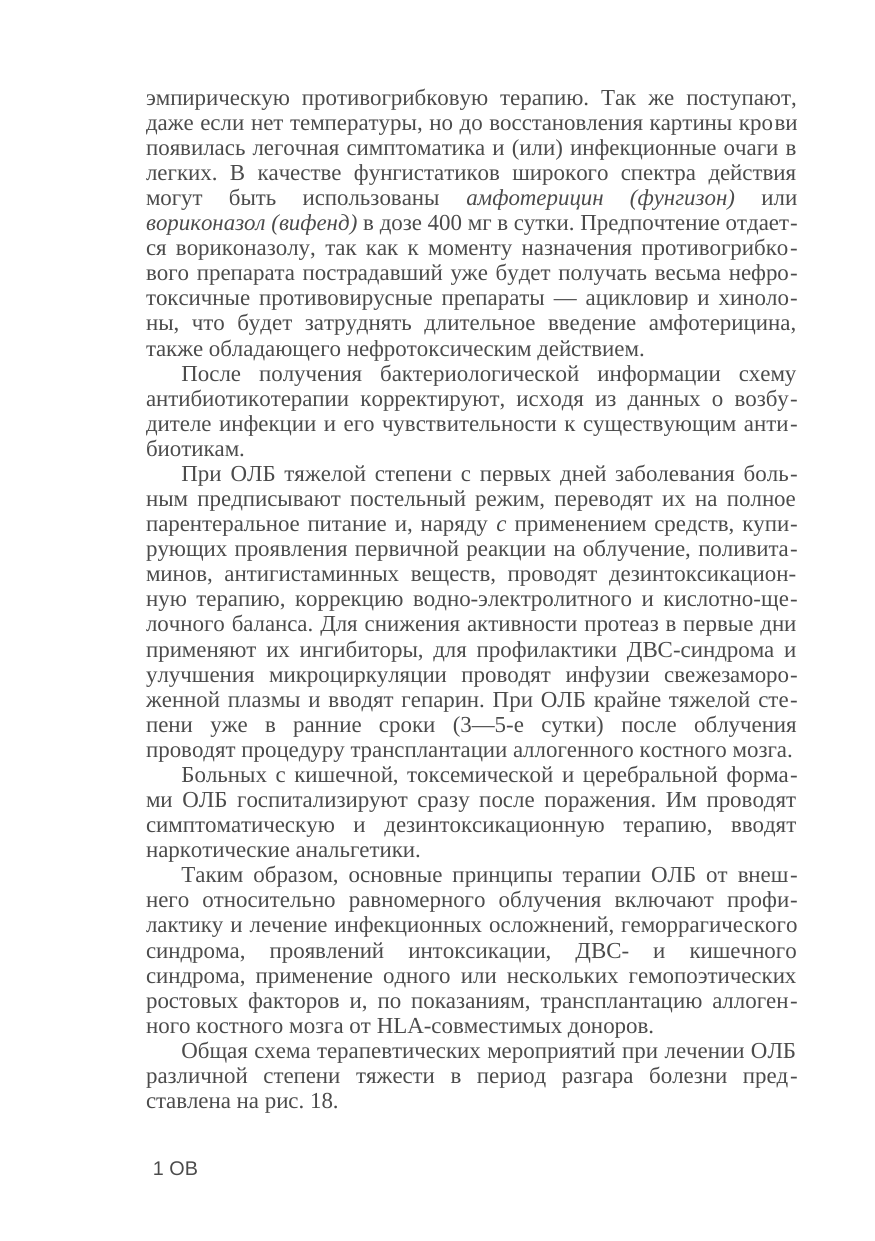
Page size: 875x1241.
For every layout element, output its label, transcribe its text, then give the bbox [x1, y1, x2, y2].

text Таким образом, основные принципы терапии ОЛБ от внешнего относительно равномерного облучения включают профилактику и лечение инфекционных осложнений, геморрагического синдрома, проявлений интоксикации, ДВС- и кишечного синдрома, применение одного или нескольких гемопоэтических ростовых факторов и, по показаниям, трансплантацию аллогенного костного мозга от HLA-совместимых доноров. [146, 863, 797, 1038]
text При ОЛБ тяжелой степени с первых дней заболевания больным предписывают постельный режим, переводят их на полное парентеральное питание и, наряду с применением средств, купирующих проявления первичной реакции на облучение, поливитаминов, антигистаминных веществ, проводят дезинтоксикацион- ную терапию, коррекцию водно-электролитного и кислотно-щелочного баланса. Для снижения активности протеаз в первые дни применяют их ингибиторы, для профилактики ДВС-синдрома и улучшения микроциркуляции проводят инфузии свежезамороженной плазмы и вводят гепарин. При ОЛБ крайне тяжелой степени уже в ранние сроки (3—5-е сутки) после облучения проводят процедуру трансплантации аллогенного костного мозга. [146, 461, 797, 762]
text Общая схема терапевтических мероприятий при лечении ОЛБ различной степени тяжести в период разгара болезни представлена на рис. 18. [146, 1038, 797, 1113]
text После получения бактериологической информации схему антибиотикотерапии корректируют, исходя из данных о возбудителе инфекции и его чувствительности к существующим антибиотикам. [146, 361, 797, 461]
text Больных с кишечной, токсемической и церебральной формами ОЛБ госпитализируют сразу после поражения. Им проводят симптоматическую и дезинтоксикационную терапию, вводят наркотические анальгетики. [146, 762, 797, 863]
text эмпирическую противогрибковую терапию. Так же поступают, даже если нет температуры, но до восстановления картины крови появилась легочная симптоматика и (или) инфекционные очаги в легких. В качестве фунгистатиков широкого спектра действия могут быть использованы амфотерицин (фунгизон) или вориконазол (вифенд) в дозе 400 мг в сутки. Предпочтение отдается вориконазолу, так как к моменту назначения противогрибкового препарата пострадавший уже будет получать весьма нефротоксичные противовирусные препараты — ацикловир и хинолоны, что будет затруднять длительное введение амфотерицина, также обладающего нефротоксическим действием. [146, 85, 797, 361]
